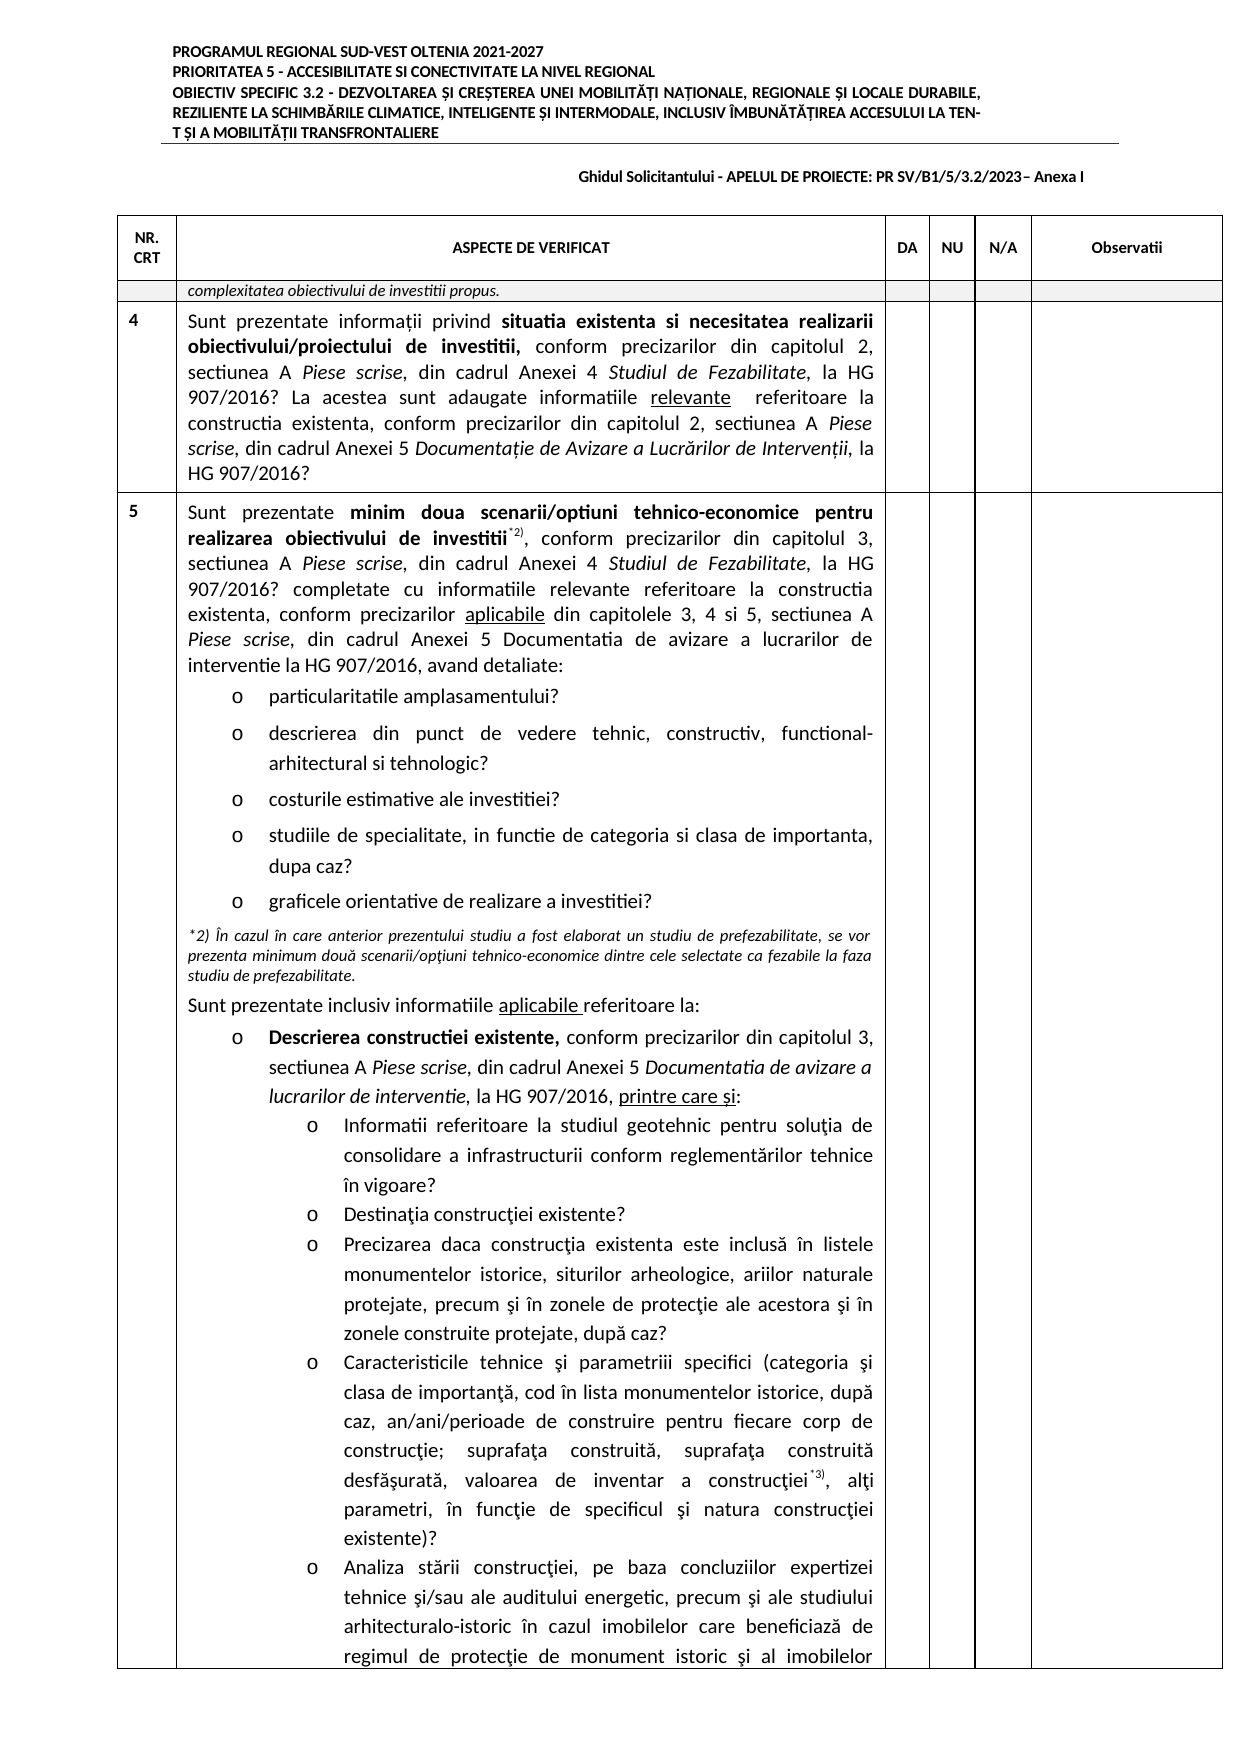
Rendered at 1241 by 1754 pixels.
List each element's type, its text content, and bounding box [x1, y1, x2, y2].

table_cell 5 [118, 493, 176, 1668]
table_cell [177, 493, 885, 1668]
table_cell [976, 493, 1031, 1668]
table_cell [930, 281, 974, 301]
table_cell [976, 281, 1031, 301]
table_header NR. CRT [118, 216, 176, 279]
table_cell [1032, 493, 1222, 1668]
table_cell [1032, 302, 1222, 492]
table_cell Sunt prezentate informații privind situatia existenta si necesitatea realizarii obiectivului/proiectului de investitii, conform precizarilor din capitolul 2, sectiunea A Piese scrise, din cadrul Anexei 4 Studiul de Fezabilitate, la HG 907/2016? La acestea sunt adaugate informatiile relevante referitoare la constructia existenta, conform precizarilor din capitolul 2, sectiunea A Piese scrise, din cadrul Anexei 5 Documentaţie de Avizare a Lucrărilor de Intervenţii, la HG 907/2016? [177, 302, 885, 492]
table_cell 3 [118, 281, 176, 301]
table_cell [177, 281, 885, 301]
table_header NU [930, 216, 974, 279]
table_cell [930, 493, 974, 1668]
table_cell [886, 281, 929, 301]
table_cell [886, 493, 929, 1668]
table_cell [886, 302, 929, 492]
table_header Observatii [1032, 216, 1222, 279]
table_cell [976, 302, 1031, 492]
table_header ASPECTE DE VERIFICAT [177, 216, 885, 279]
table_header DA [886, 216, 929, 279]
table_cell 4 [118, 302, 176, 492]
table_cell [930, 302, 974, 492]
table_header N/A [976, 216, 1031, 279]
table_cell [1032, 281, 1222, 301]
